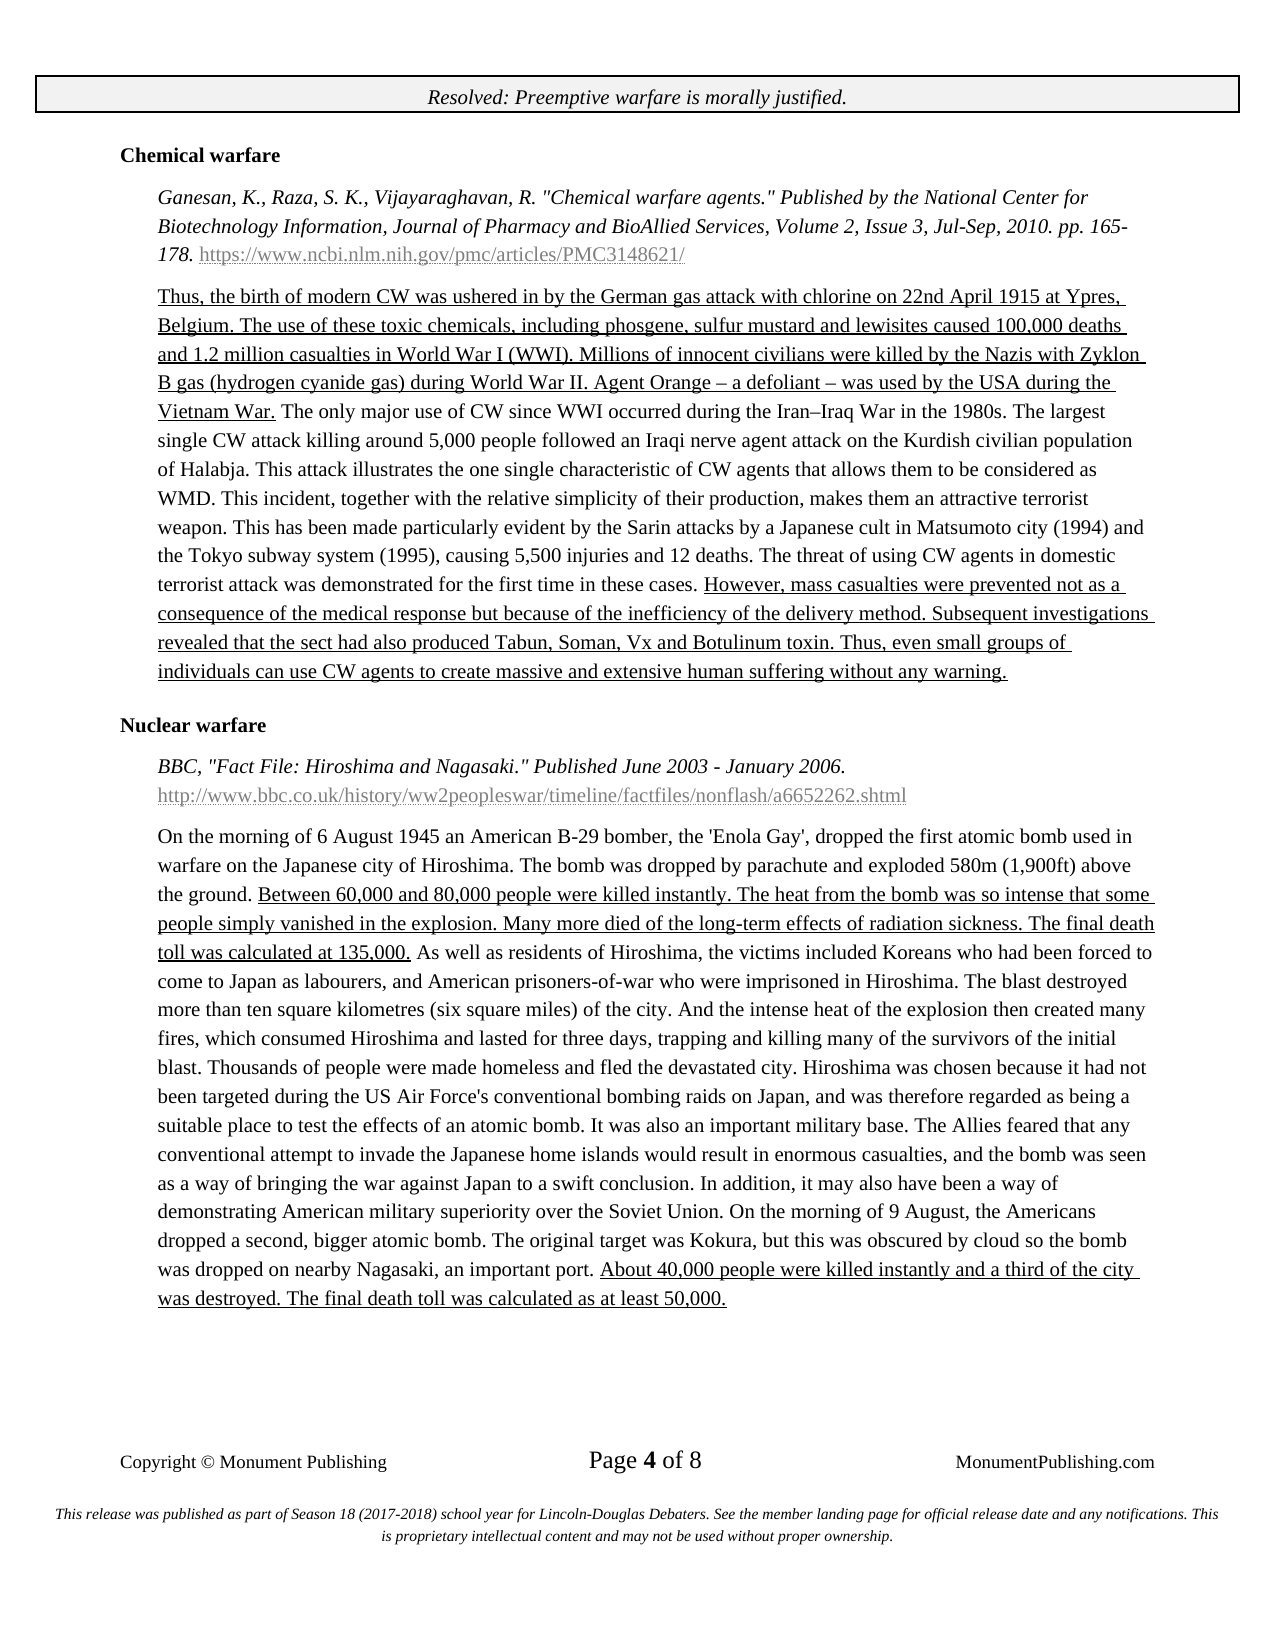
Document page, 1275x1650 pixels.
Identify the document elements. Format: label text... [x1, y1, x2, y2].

text Nuclear warfare [120, 713, 1155, 737]
text Thus, the birth of modern CW was ushered in by the German gas attack with chlorine on 22nd April 1915 at Ypres, Belgium. The use of these toxic chemicals, including phosgene, sulfur mustard and lewisites caused 100,000 deaths and 1.2 million casualties in World War I (WWI). Millions of innocent civilians were killed by the Nazis with Zyklon B gas (hydrogen cyanide gas) during World War II. Agent Orange – a defoliant – was used by the USA during the Vietnam War. The only major use of CW since WWI occurred during the Iran–Iraq War in the 1980s. The largest single CW attack killing around 5,000 people followed an Iraqi nerve agent attack on the Kurdish civilian population of Halabja. This attack illustrates the one single characteristic of CW agents that allows them to be considered as WMD. This incident, together with the relative simplicity of their production, makes them an attractive terrorist weapon. This has been made particularly evident by the Sarin attacks by a Japanese cult in Matsumoto city (1994) and the Tokyo subway system (1995), causing 5,500 injuries and 12 deaths. The threat of using CW agents in domestic terrorist attack was demonstrated for the first time in these cases. However, mass casualties were prevented not as a consequence of the medical response but because of the inefficiency of the delivery method. Subsequent investigations revealed that the sect had also produced Tabun, Soman, Vx and Botulinum toxin. Thus, even small groups of individuals can use CW agents to create massive and extensive human suffering without any warning. [157, 284, 1155, 622]
text On the morning of 6 August 1945 an American B-29 bomber, the 'Enola Gay', dropped the first atomic bomb used in warfare on the Japanese city of Hiroshima. The bomb was dropped by parachute and exploded 580m (1,900ft) above the ground. Between 60,000 and 80,000 people were killed instantly. The heat from the bomb was so intense that some people simply vanished in the explosion. Many more died of the long-term effects of radiation sickness. The final death toll was calculated at 135,000. As well as residents of Hiroshima, the victims included Koreans who had been forced to come to Japan as labourers, and American prisoners-of-war who were imprisoned in Hiroshima. The blast destroyed more than ten square kilometres (six square miles) of the city. And the intense heat of the explosion then created many fires, which consumed Hiroshima and lasted for three days, trapping and killing many of the survivors of the initial blast. Thousands of people were made homeless and fled the devastated city. Hiroshima was chosen because it had not been targeted during the US Air Force's conventional bombing raids on Japan, and was therefore regarded as being a suitable place to test the effects of an atomic bomb. It was also an important military base. The Allies feared that any conventional attempt to invade the Japanese home islands would result in enormous casualties, and the bomb was seen as a way of bringing the war against Japan to a swift conclusion. In addition, it may also have been a way of demonstrating American military superiority over the Soviet Union. On the morning of 9 August, the Americans dropped a second, bigger atomic bomb. The original target was Kokura, but this was obscured by cloud so the bomb was dropped on nearby Nagasaki, an important port. About 40,000 people were killed instantly and a third of the city was destroyed. The final death toll was calculated as at least 50,000. [157, 933, 1155, 1310]
text BBC, "Fact File: Hiroshima and Nagasaki." Published June 2003 - January 2006. http://www.bbc.co.uk/history/ww2peopleswar/timeline/factfiles/nonflash/a6652262.shtml [157, 754, 1155, 807]
text Chemical warfare [120, 143, 1155, 167]
text Ganesan, K., Raza, S. K., Vijayaraghavan, R. "Chemical warfare agents." Published by the National Center for Biotechnology Information, Journal of Pharmacy and BioAllied Services, Volume 2, Issue 3, Jul-Sep, 2010. pp. 165-178. https://www.ncbi.nlm.nih.gov/pmc/articles/PMC3148621/ [157, 185, 1155, 266]
